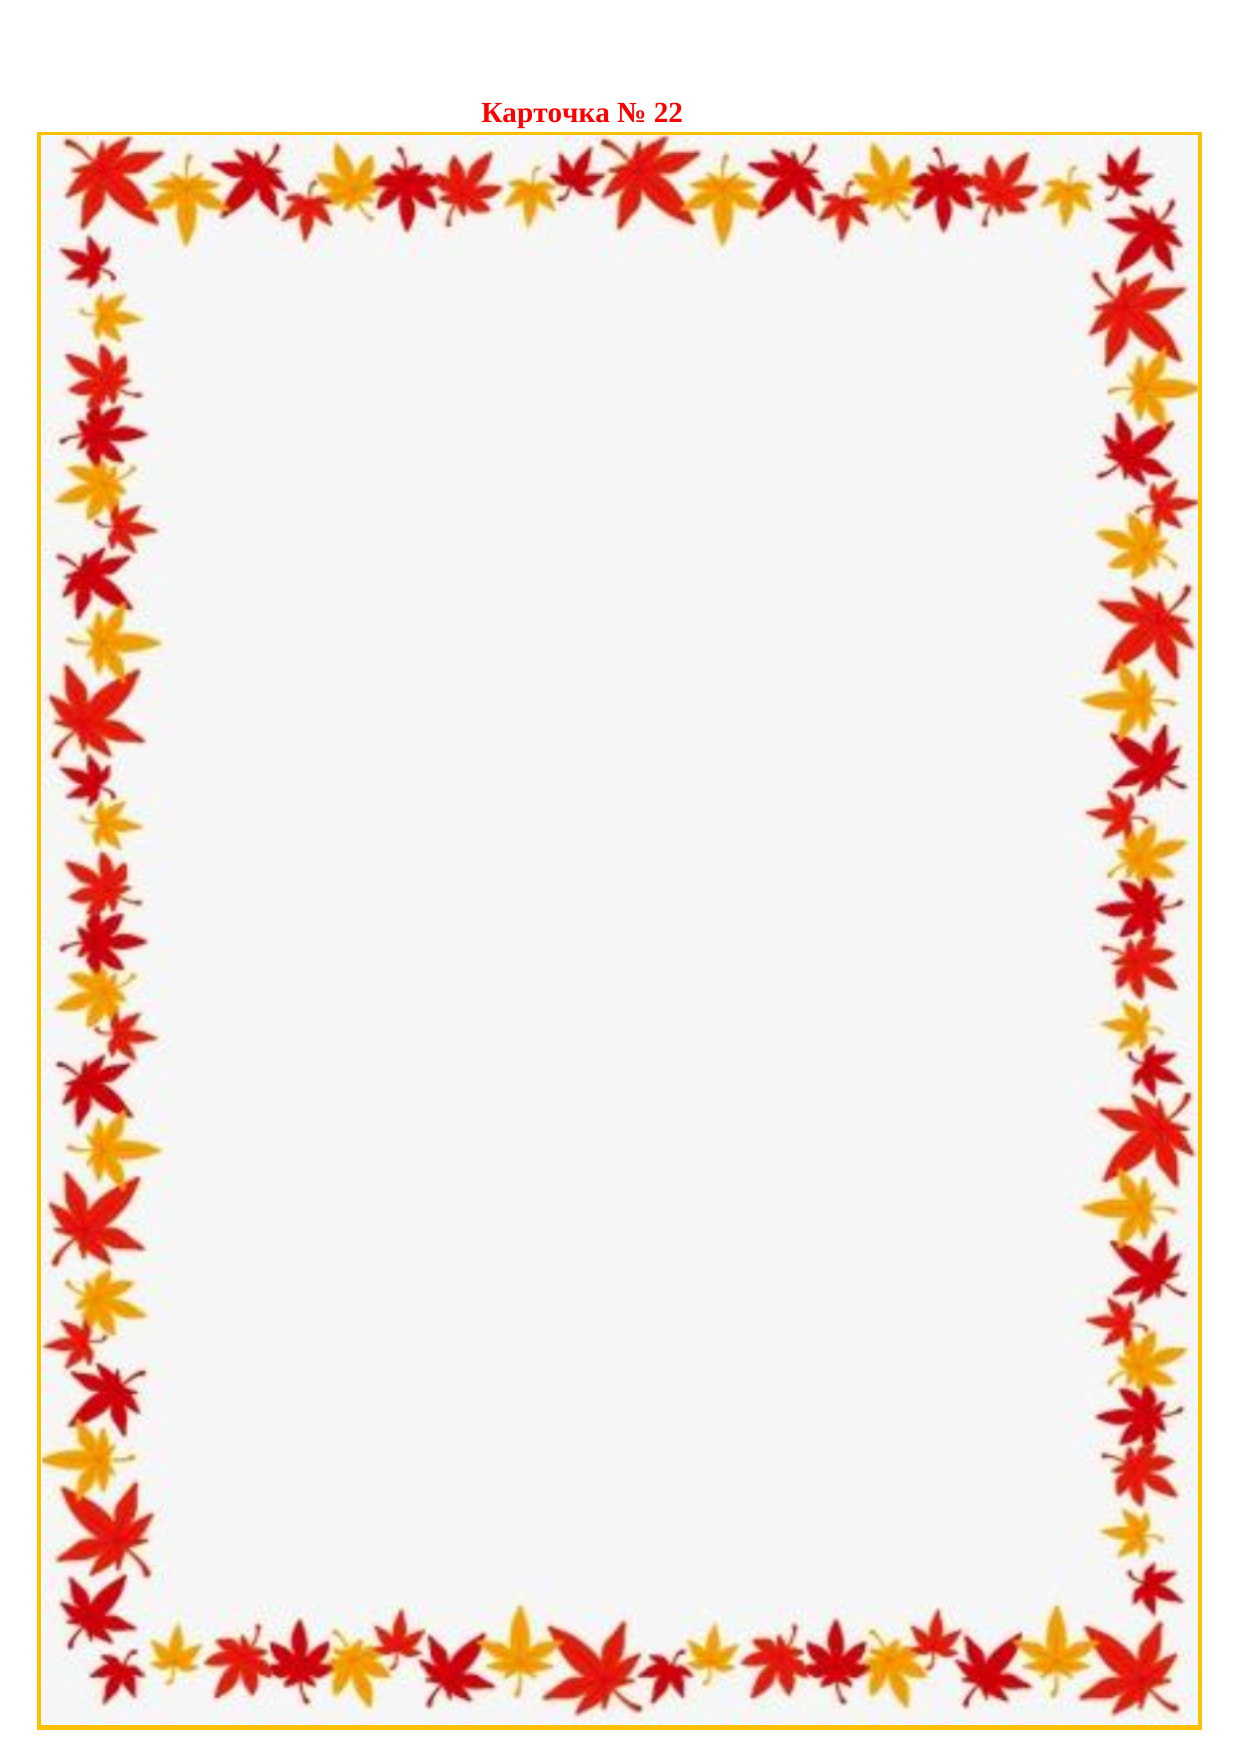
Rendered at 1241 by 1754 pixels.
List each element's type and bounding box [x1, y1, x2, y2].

picture [43, 136, 1196, 1724]
